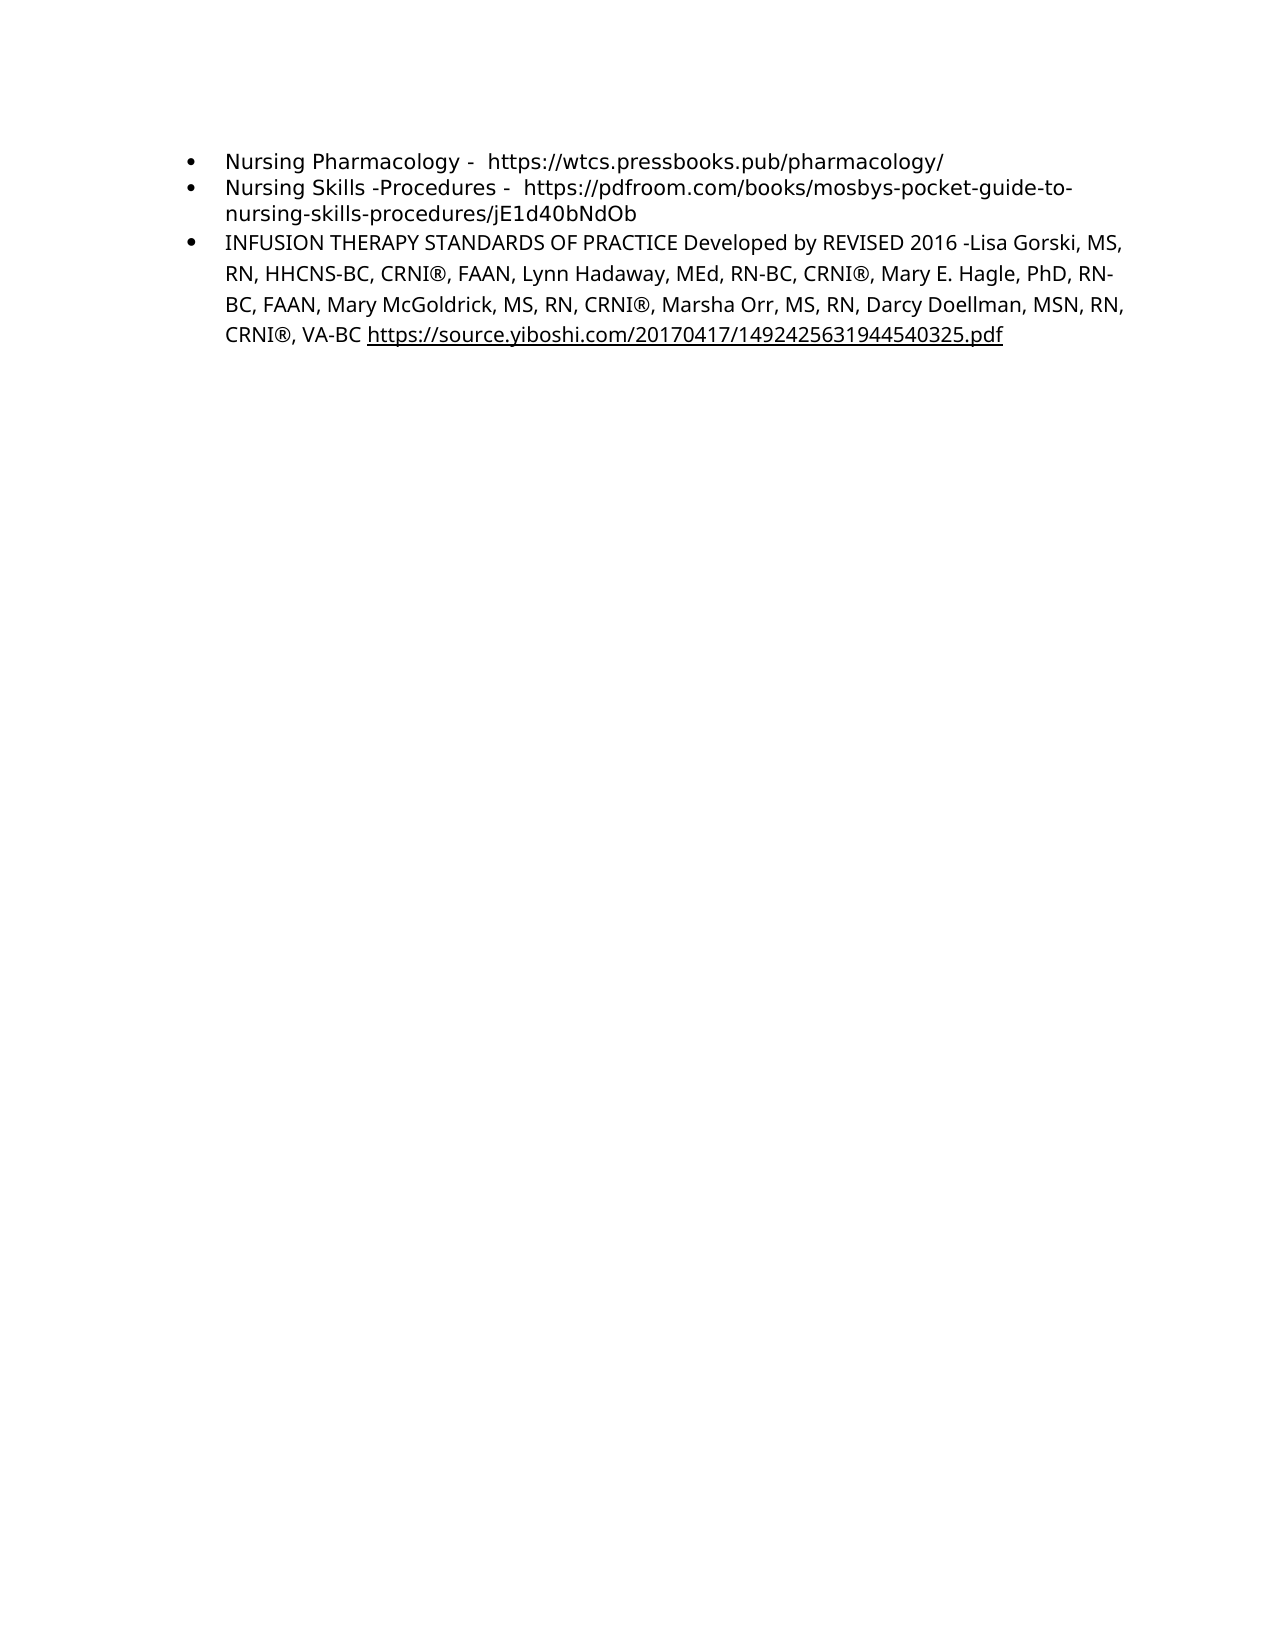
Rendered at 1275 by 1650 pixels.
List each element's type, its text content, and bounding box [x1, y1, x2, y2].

list Nursing Pharmacology - https://wtcs.pressbooks.pub/pharmacology/ [187, 150, 1125, 174]
list Nursing Skills -Procedures - https://pdfroom.com/books/mosbys-pocket-guide-to-nursing-skills-procedures/jE1d40bNdOb [187, 176, 1125, 227]
list INFUSION THERAPY STANDARDS OF PRACTICE Developed by REVISED 2016 -Lisa Gorski, MS, RN, HHCNS-BC, CRNI®, FAAN, Lynn Hadaway, MEd, RN-BC, CRNI®, Mary E. Hagle, PhD, RN-BC, FAAN, Mary McGoldrick, MS, RN, CRNI®, Marsha Orr, MS, RN, Darcy Doellman, MSN, RN, CRNI®, VA-BC https://source.yiboshi.com/20170417/1492425631944540325.pdf [187, 228, 1125, 349]
